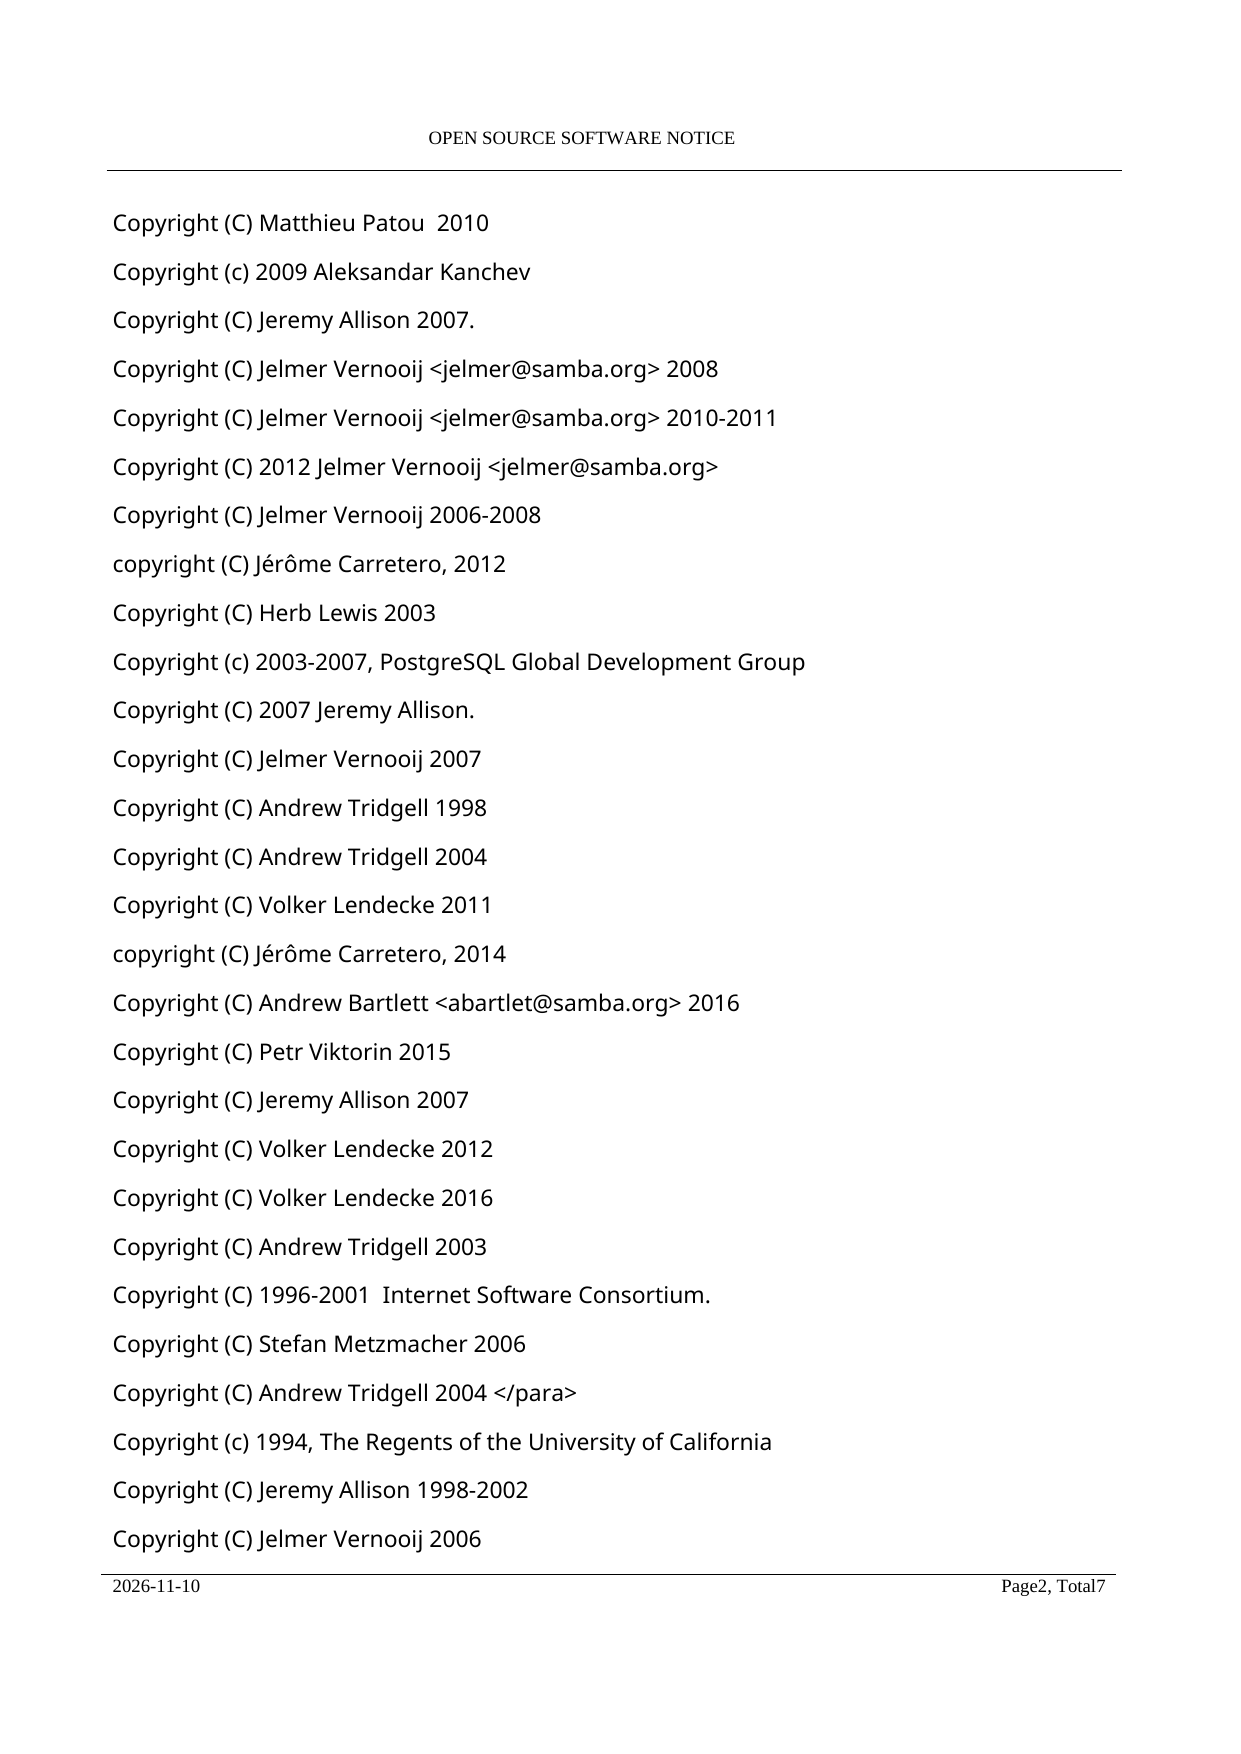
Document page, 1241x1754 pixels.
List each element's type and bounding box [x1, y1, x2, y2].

text [112, 206, 1128, 1555]
